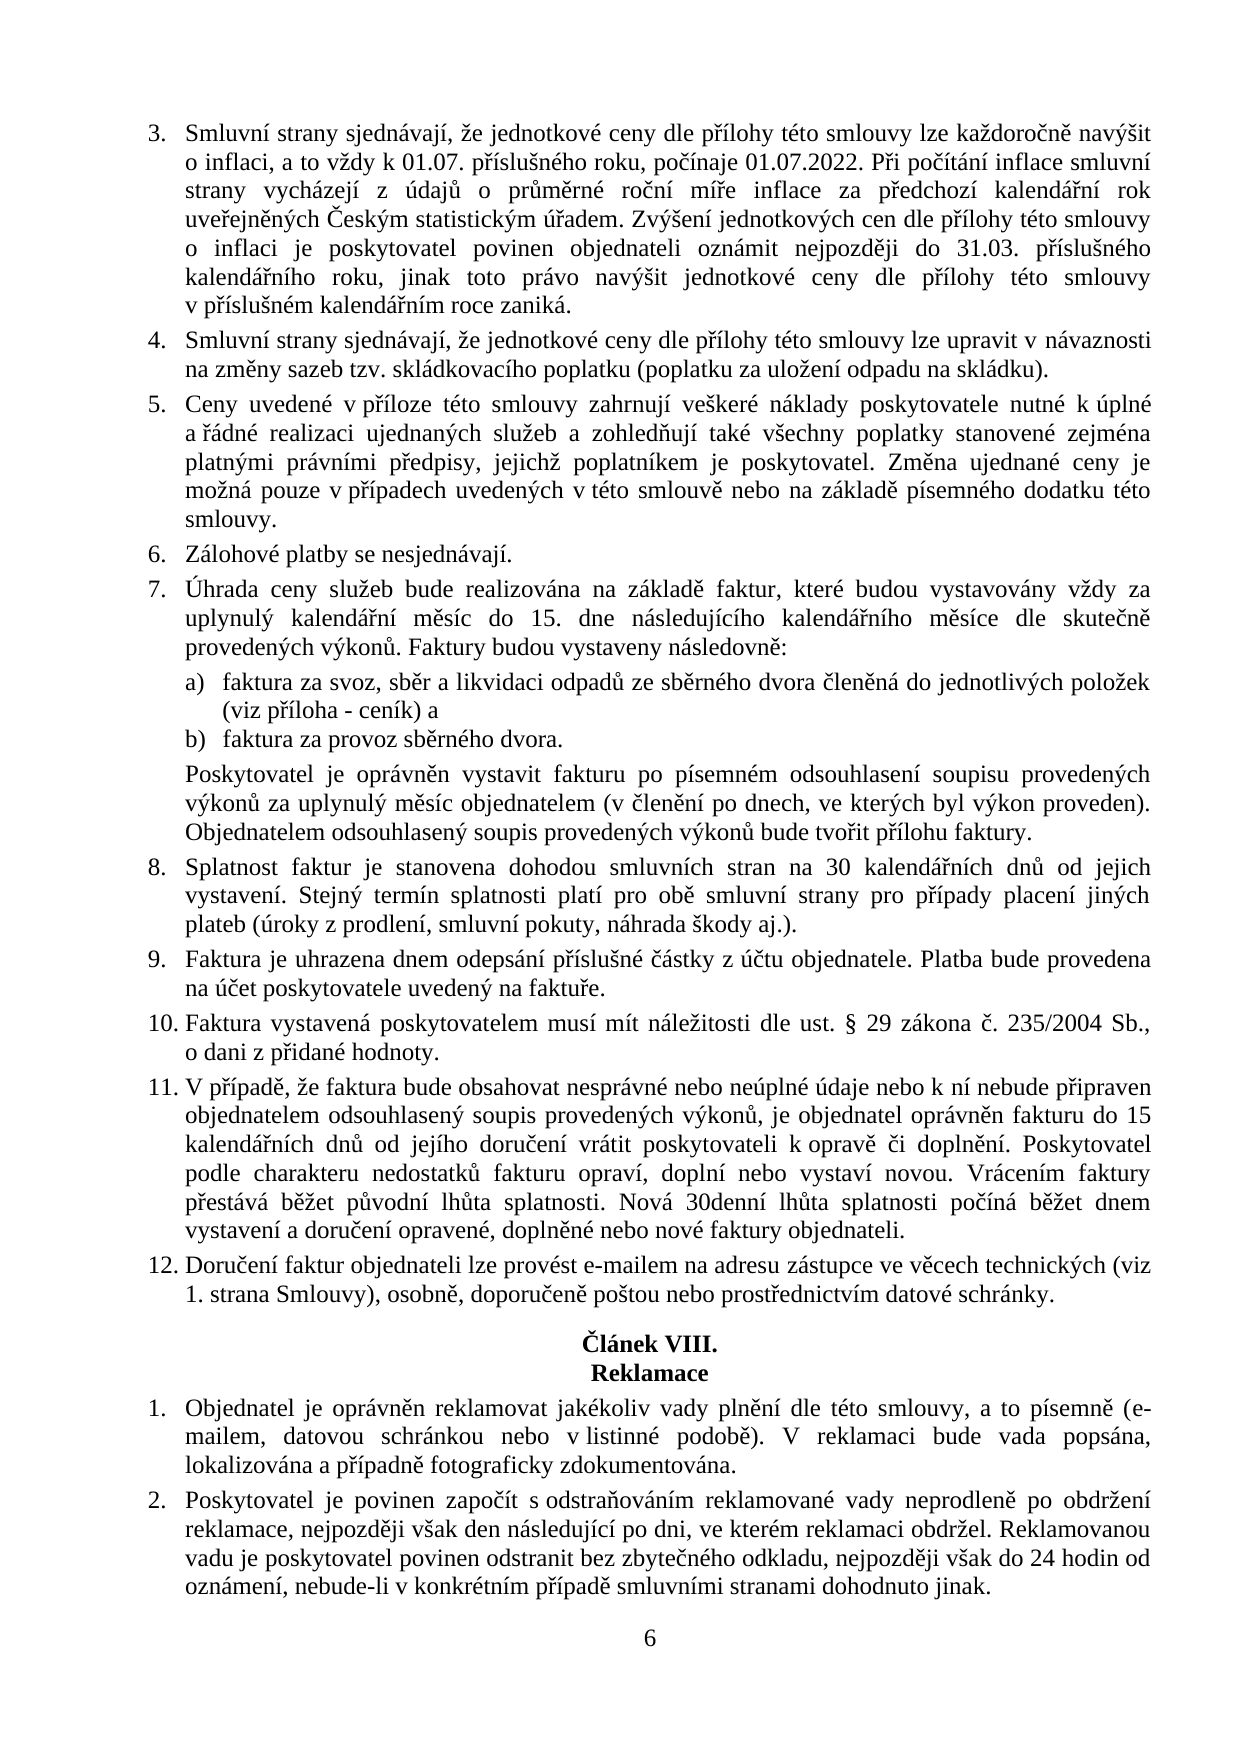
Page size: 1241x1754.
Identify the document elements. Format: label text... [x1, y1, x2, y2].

list Splatnost faktur je stanovena dohodou smluvních stran na 30 kalendářních dnů od jejich vystavení. Stejný termín splatnosti platí pro obě smluvní strany pro případy placení jiných plateb (úroky z prodlení, smluvní pokuty, náhrada škody aj.). [148, 852, 1152, 938]
list Doručení faktur objednateli lze provést e-mailem na adresu zástupce ve věcech technických (viz 1. strana Smlouvy), osobně, doporučeně poštou nebo prostřednictvím datové schránky. [148, 1251, 1152, 1308]
text Článek VIII. [148, 1329, 1152, 1358]
list Faktura je uhrazena dnem odepsání příslušné částky z účtu objednatele. Platba bude provedena na účet poskytovatele uvedený na faktuře. [148, 944, 1152, 1002]
text Reklamace [148, 1358, 1152, 1386]
list faktura za svoz, sběr a likvidaci odpadů ze sběrného dvora členěná do jednotlivých položek (viz příloha - ceník) a [185, 667, 1152, 724]
list Smluvní strany sjednávají, že jednotkové ceny dle přílohy této smlouvy lze upravit v návaznosti na změny sazeb tzv. skládkovacího poplatku (poplatku za uložení odpadu na skládku). [148, 326, 1152, 383]
list Úhrada ceny služeb bude realizována na základě faktur, které budou vystavovány vždy za uplynulý kalendářní měsíc do 15. dne následujícího kalendářního měsíce dle skutečně provedených výkonů. Faktury budou vystaveny následovně: [148, 574, 1152, 661]
list Zálohové platby se nesjednávají. [148, 539, 1152, 568]
list V případě, že faktura bude obsahovat nesprávné nebo neúplné údaje nebo k ní nebude připraven objednatelem odsouhlasený soupis provedených výkonů, je objednatel oprávněn fakturu do 15 kalendářních dnů od jejího doručení vrátit poskytovateli k opravě či doplnění. Poskytovatel podle charakteru nedostatků fakturu opraví, doplní nebo vystaví novou. Vrácením faktury přestává běžet původní lhůta splatnosti. Nová 30denní lhůta splatnosti počíná běžet dnem vystavení a doručení opravené, doplněné nebo nové faktury objednateli. [148, 1072, 1152, 1244]
list Objednatel je oprávněn reklamovat jakékoliv vady plnění dle této smlouvy, a to písemně (e-mailem, datovou schránkou nebo v listinné podobě). V reklamaci bude vada popsána, lokalizována a případně fotograficky zdokumentována. [148, 1393, 1152, 1479]
list Ceny uvedené v příloze této smlouvy zahrnují veškeré náklady poskytovatele nutné k úplné a řádné realizaci ujednaných služeb a zohledňují také všechny poplatky stanovené zejména platnými právními předpisy, jejichž poplatníkem je poskytovatel. Změna ujednané ceny je možná pouze v případech uvedených v této smlouvě nebo na základě písemného dodatku této smlouvy. [148, 389, 1152, 533]
list Smluvní strany sjednávají, že jednotkové ceny dle přílohy této smlouvy lze každoročně navýšit o inflaci, a to vždy k 01.07. příslušného roku, počínaje 01.07.2022. Při počítání inflace smluvní strany vycházejí z údajů o průměrné roční míře inflace za předchozí kalendářní rok uveřejněných Českým statistickým úřadem. Zvýšení jednotkových cen dle přílohy této smlouvy o inflaci je poskytovatel povinen objednateli oznámit nejpozději do 31.03. příslušného kalendářního roku, jinak toto právo navýšit jednotkové ceny dle přílohy této smlouvy v příslušném kalendářním roce zaniká. [148, 118, 1152, 319]
list Poskytovatel je oprávněn vystavit fakturu po písemném odsouhlasení soupisu provedených výkonů za uplynulý měsíc objednatelem (v členění po dnech, ve kterých byl výkon proveden). Objednatelem odsouhlasený soupis provedených výkonů bude tvořit přílohu faktury. [185, 759, 1152, 846]
list Faktura vystavená poskytovatelem musí mít náležitosti dle ust. § 29 zákona č. 235/2004 Sb., o dani z přidané hodnoty. [148, 1008, 1152, 1066]
list faktura za provoz sběrného dvora. [185, 724, 1152, 753]
list Poskytovatel je povinen započít s odstraňováním reklamované vady neprodleně po obdržení reklamace, nejpozději však den následující po dni, ve kterém reklamaci obdržel. Reklamovanou vadu je poskytovatel povinen odstranit bez zbytečného odkladu, nejpozději však do 24 hodin od oznámení, nebude-li v konkrétním případě smluvními stranami dohodnuto jinak. [148, 1485, 1152, 1600]
